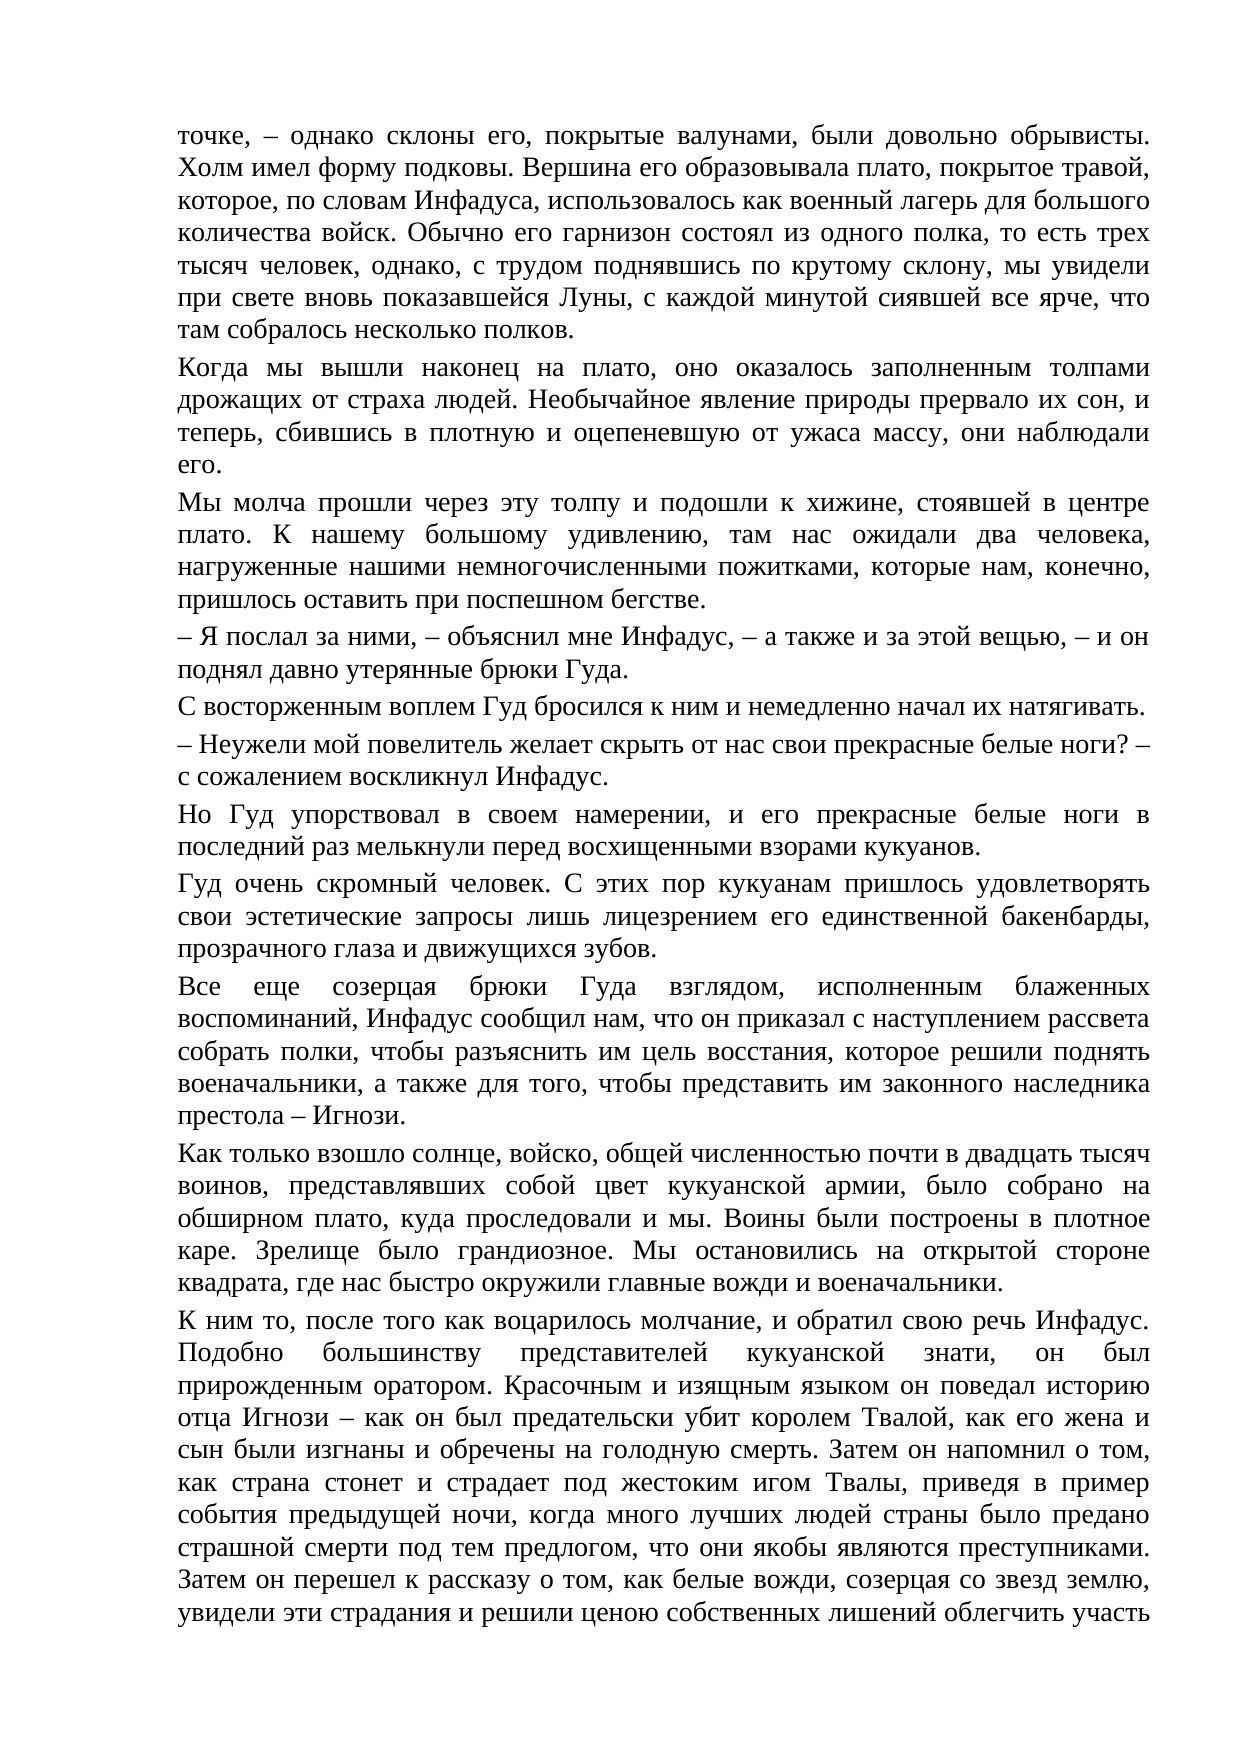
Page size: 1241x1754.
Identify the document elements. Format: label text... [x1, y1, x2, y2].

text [177, 118, 1152, 345]
text С восторженным воплем Гуд бросился к ним и немедленно начал их натягивать. [177, 689, 1152, 722]
text Когда мы вышли наконец на плато, оно оказалось заполненным толпами дрожащих от страха людей. Необычайное явление природы прервало их сон, и теперь, сбившись в плотную и оцепеневшую от ужаса массу, они наблюдали его. [177, 350, 1152, 479]
text – Неужели мой повелитель желает скрыть от нас свои прекрасные белые ноги? – с сожалением воскликнул Инфадус. [177, 727, 1152, 792]
text Мы молча прошли через эту толпу и подошли к хижине, стоявшей в центре плато. К нашему большому удивлению, там нас ожидали два человека, нагруженные нашими немногочисленными пожитками, которые нам, конечно, пришлось оставить при поспешном бегстве. [177, 485, 1152, 614]
text – Я послал за ними, – объяснил мне Инфадус, – а также и за этой вещью, – и он поднял давно утерянные брюки Гуда. [177, 619, 1152, 684]
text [177, 1303, 1152, 1627]
text Все еще созерцая брюки Гуда взглядом, исполненным блаженных воспоминаний, Инфадус сообщил нам, что он приказал с наступлением рассвета собрать полки, чтобы разъяснить им цель восстания, которое решили поднять военачальники, а также для того, чтобы представить им законного наследника престола – Игнози. [177, 969, 1152, 1131]
text Но Гуд упорствовал в своем намерении, и его прекрасные белые ноги в последний раз мелькнули перед восхищенными взорами кукуанов. [177, 797, 1152, 861]
text Гуд очень скромный человек. С этих пор кукуанам пришлось удовлетворять свои эстетические запросы лишь лицезрением его единственной бакенбарды, прозрачного глаза и движущихся зубов. [177, 867, 1152, 964]
text Как только взошло солнце, войско, общей численностью почти в двадцать тысяч воинов, представлявших собой цвет кукуанской армии, было собрано на обширном плато, куда проследовали и мы. Воины были построены в плотное каре. Зрелище было грандиозное. Мы остановились на открытой стороне квадрата, где нас быстро окружили главные вожди и военачальники. [177, 1136, 1152, 1298]
